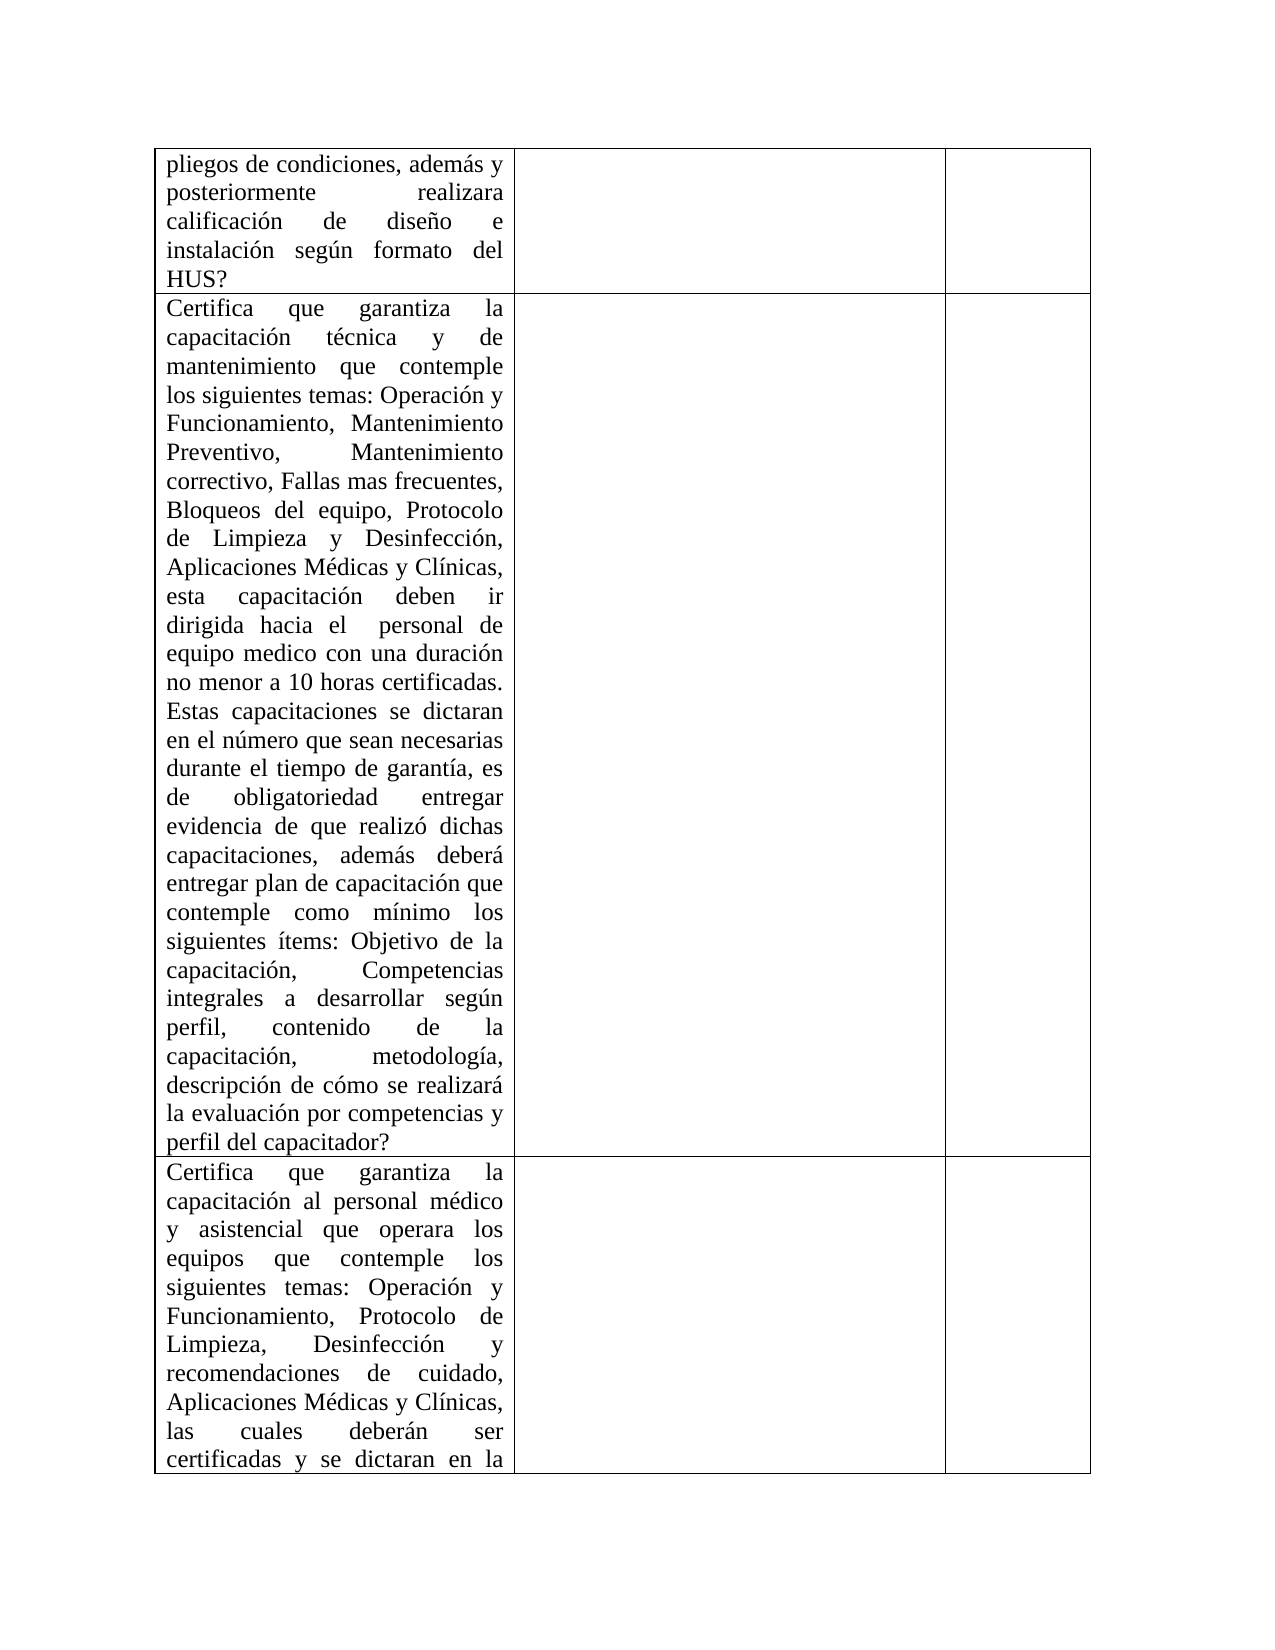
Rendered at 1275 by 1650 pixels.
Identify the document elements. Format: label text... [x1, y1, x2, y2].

table_cell [946, 149, 1090, 292]
table_cell [515, 294, 945, 1156]
table_cell [515, 149, 945, 292]
table_cell [515, 1157, 945, 1473]
table_cell [946, 294, 1090, 1156]
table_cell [156, 149, 514, 292]
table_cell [156, 1157, 514, 1473]
table_cell [946, 1157, 1090, 1473]
table_cell Certifica que garantiza la capacitación técnica y de mantenimiento que contemple los siguientes temas: Operación y Funcionamiento, Mantenimiento Preventivo, Mantenimiento correctivo, Fallas mas frecuentes, Bloqueos del equipo, Protocolo de Limpieza y Desinfección, Aplicaciones Médicas y Clínicas, esta capacitación deben ir dirigida hacia el personal de equipo medico con una duración no menor a 10 horas certificadas. Estas capacitaciones se dictaran en el número que sean necesarias durante el tiempo de garantía, es de obligatoriedad entregar evidencia de que realizó dichas capacitaciones, además deberá entregar plan de capacitación que contemple como mínimo los siguientes ítems: Objetivo de la capacitación, Competencias integrales a desarrollar según perfil, contenido de la capacitación, metodología, descripción de cómo se realizará la evaluación por competencias y perfil del capacitador? [156, 294, 514, 1156]
